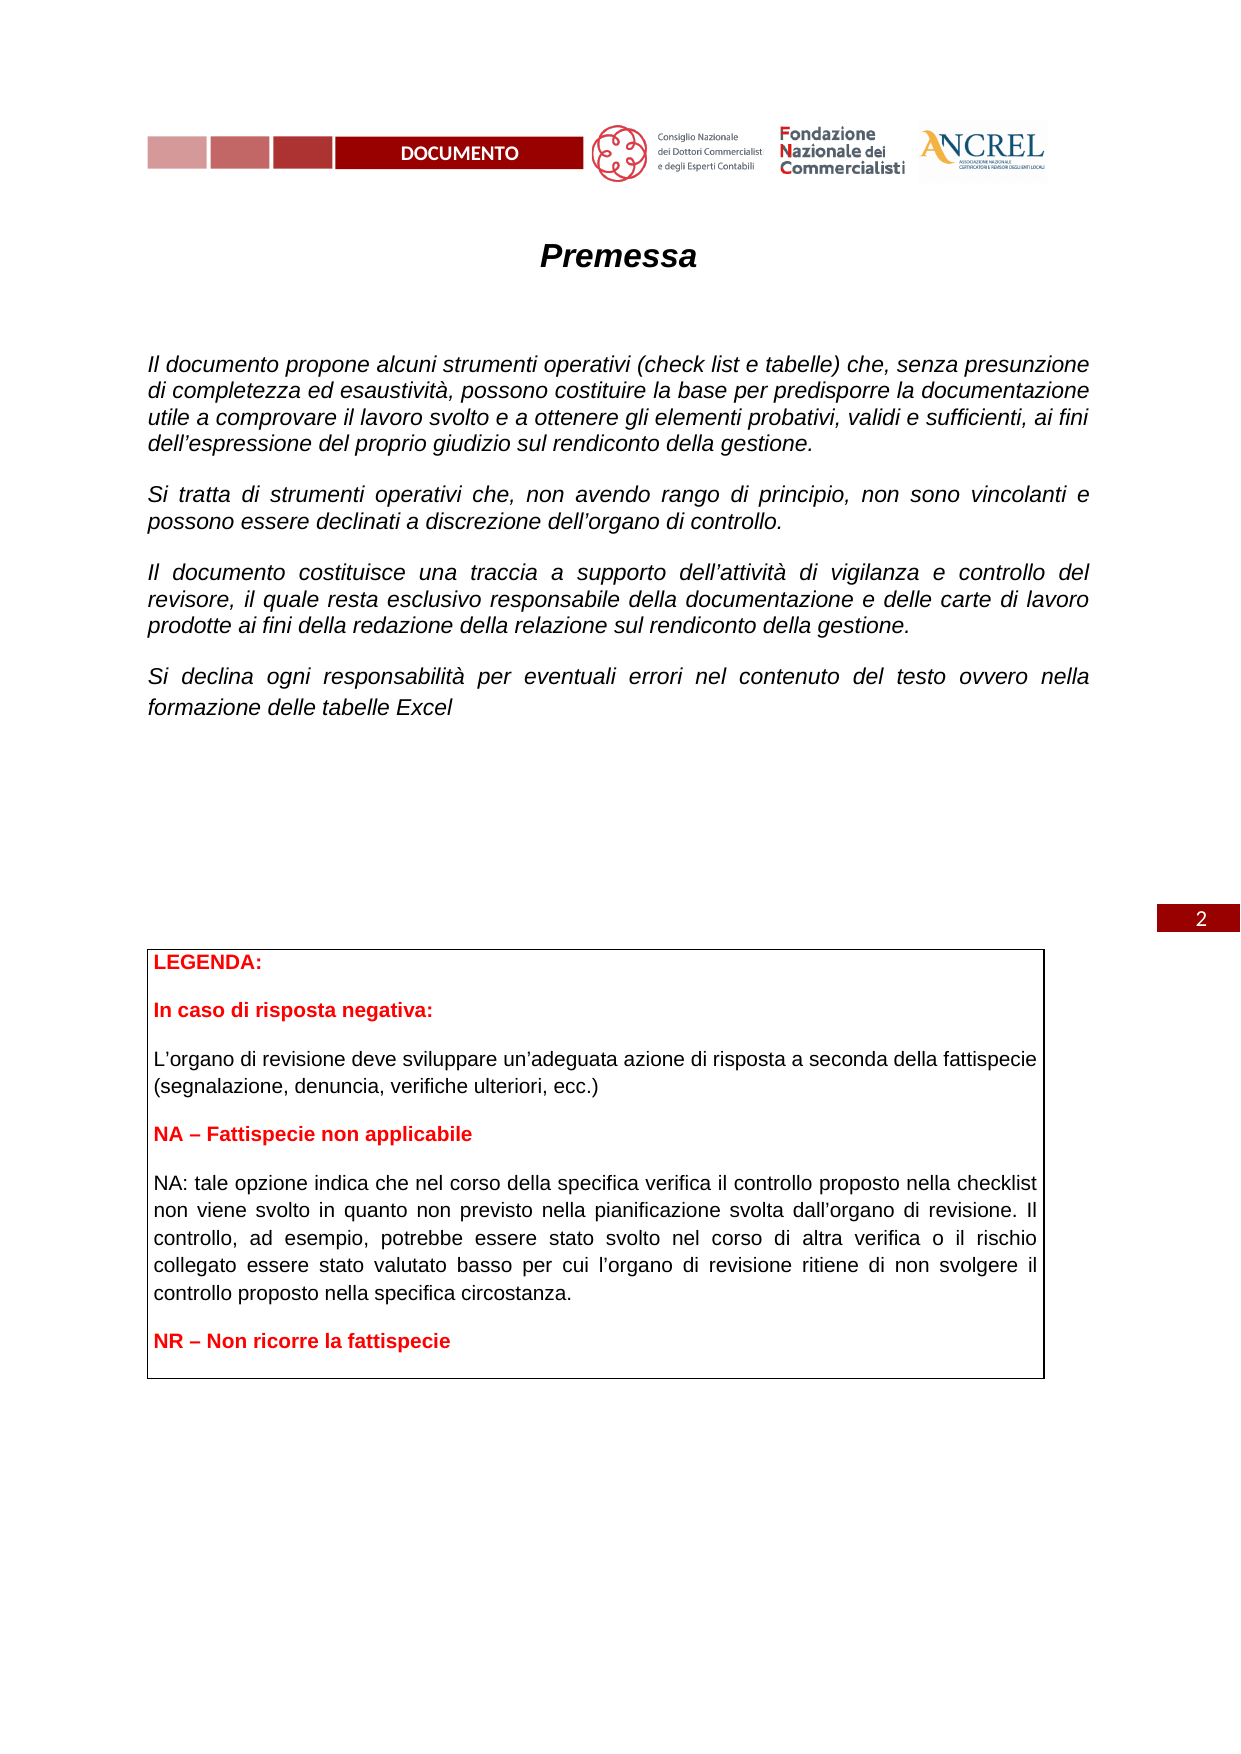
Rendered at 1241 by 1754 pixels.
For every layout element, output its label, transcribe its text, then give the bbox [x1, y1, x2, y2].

picture [917, 120, 1048, 183]
text Si declina ogni responsabilità per eventuali errori nel contenuto del testo ovvero nella formazione delle tabelle Excel [148, 663, 1092, 720]
table_header LEGENDA: In caso di risposta negativa: L’organo di revisione deve sviluppare un’adeguata azione di risposta a seconda della fattispecie (segnalazione, denuncia, verifiche ulteriori, ecc.) NA – Fattispecie non applicabile NA: tale opzione indica che nel corso della specifica verifica il controllo proposto nella checklist non viene svolto in quanto non previsto nella pianificazione svolta dall’organo di revisione. Il controllo, ad esempio, potrebbe essere stato svolto nel corso di altra verifica o il rischio collegato essere stato valutato basso per cui l’organo di revisione ritiene di non svolgere il controllo proposto nella specifica circostanza. NR – Non ricorre la fattispecie [148, 950, 1043, 1377]
picture [591, 125, 764, 182]
text Il documento costituisce una traccia a supporto dell’attività di vigilanza e controllo del revisore, il quale resta esclusivo responsabile della documentazione e delle carte di lavoro prodotte ai fini della redazione della relazione sul rendiconto della gestione. [147, 559, 1092, 638]
text Il documento propone alcuni strumenti operativi (check list e tabelle) che, senza presunzione di completezza ed esaustività, possono costituire la base per predisporre la documentazione utile a comprovare il lavoro svolto e a ottenere gli elementi probativi, validi e sufficienti, ai fini dell’espressione del proprio giudizio sul rendiconto della gestione. [147, 351, 1092, 456]
text Premessa [147, 236, 1092, 275]
picture [780, 126, 905, 174]
text Si tratta di strumenti operativi che, non avendo rango di principio, non sono vincolanti e possono essere declinati a discrezione dell’organo di controllo. [147, 481, 1092, 534]
